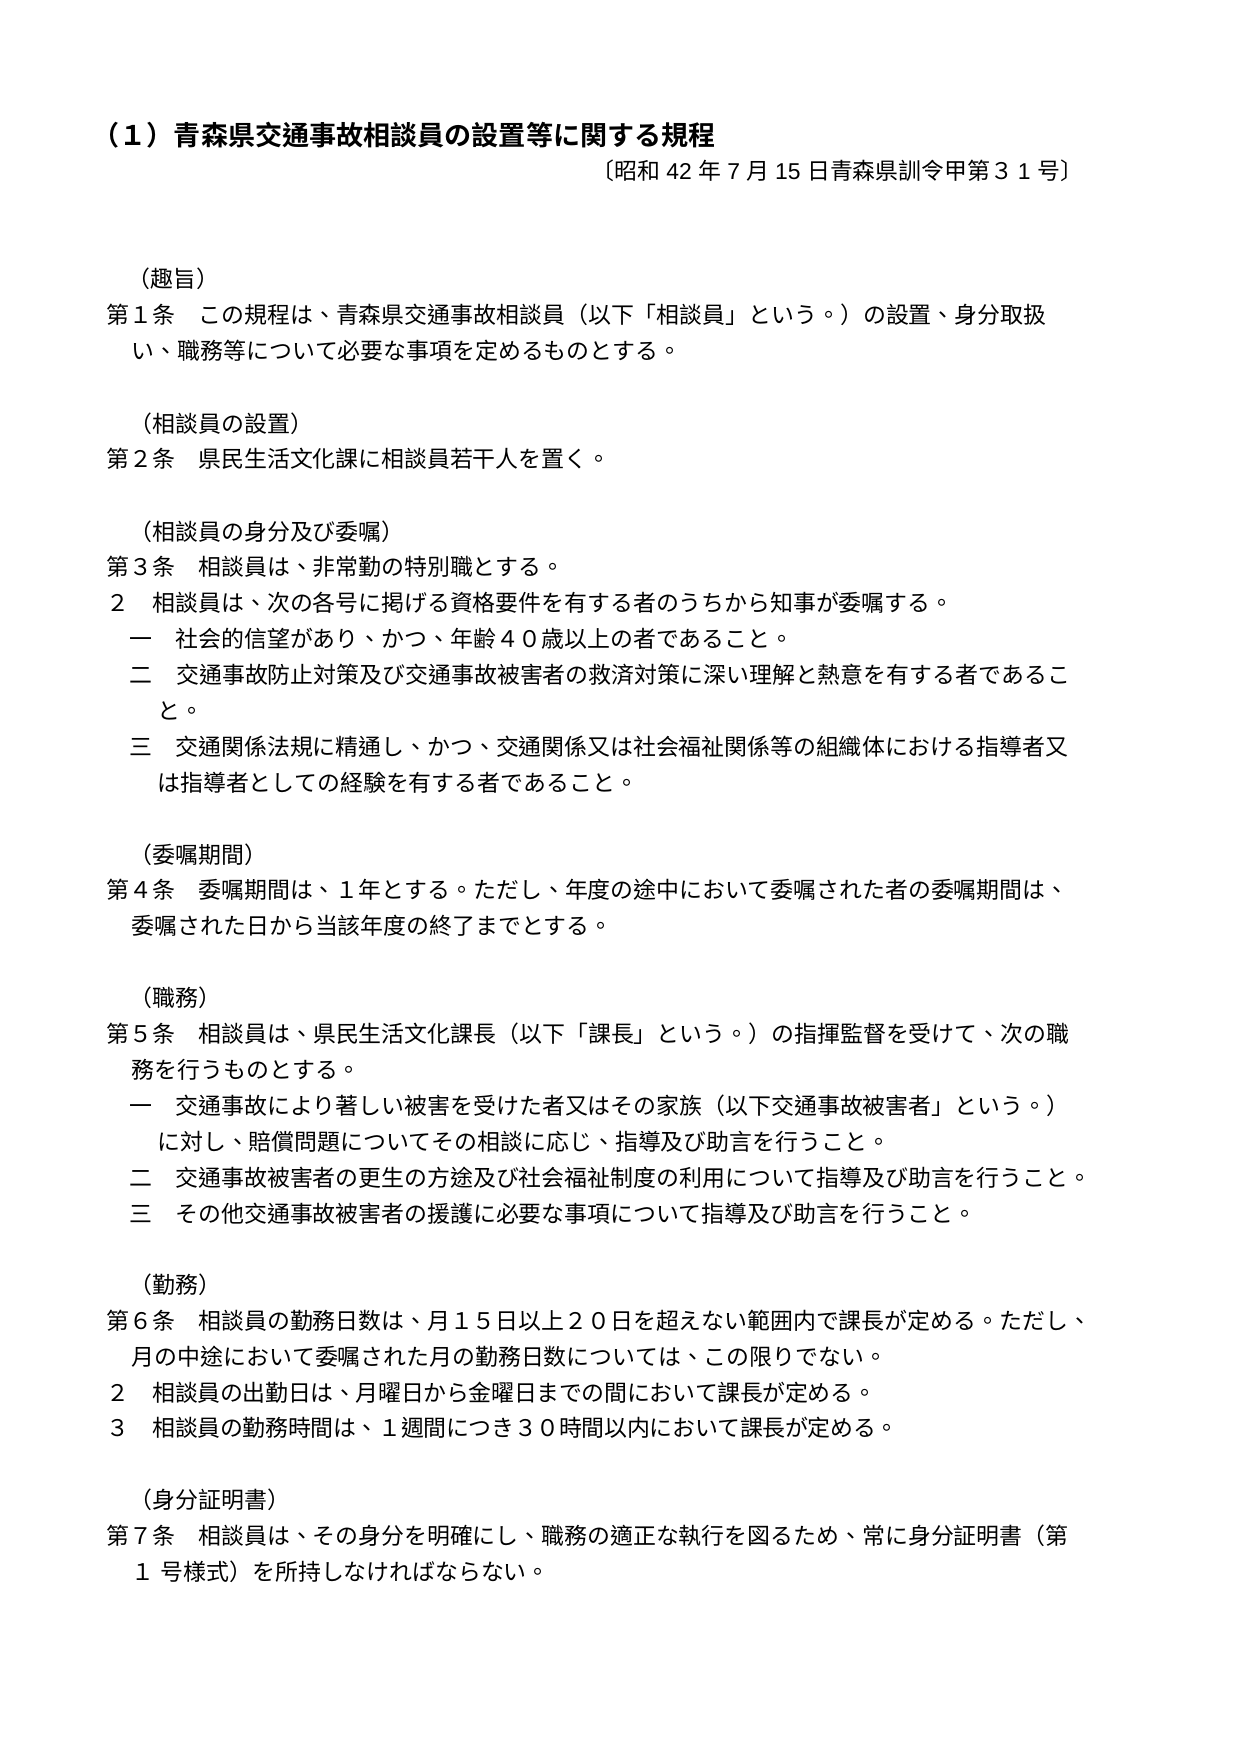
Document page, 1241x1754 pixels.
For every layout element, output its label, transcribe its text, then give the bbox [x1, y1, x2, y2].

text （趣旨） [127, 263, 1165, 294]
text （委嘱期間） [129, 838, 1165, 870]
text （１）青森県交通事故相談員の設置等に関する規程 [92, 112, 1165, 153]
text 第４条 委嘱期間は、１年とする。ただし、年度の途中において委嘱された者の委嘱期間は、委嘱された日から当該年度の終了までとする。 [106, 874, 1081, 942]
text ２ 相談員は、次の各号に掲げる資格要件を有する者のうちから知事が委嘱する。一 社会的信望があり、かつ、年齢４０歳以上の者であること。 [106, 587, 954, 654]
text （相談員の設置） [129, 407, 1165, 439]
text ２ 相談員の出勤日は、月曜日から金曜日までの間において課長が定める。 [106, 1377, 1165, 1407]
text （勤務） [129, 1269, 1165, 1300]
text 一 交通事故により著しい被害を受けた者又はその家族（以下交通事故被害者」という。）に対し、賠償問題についてその相談に応じ、指導及び助言を行うこと。 [129, 1090, 1081, 1157]
text 第５条 相談員は、県民生活文化課長（以下「課長」という。）の指揮監督を受けて、次の職務を行うものとする。 [106, 1018, 1081, 1085]
text （身分証明書） [129, 1484, 1165, 1515]
text 第７条 相談員は、その身分を明確にし、職務の適正な執行を図るため、常に身分証明書（第１ 号様式）を所持しなければならない。 [106, 1520, 1081, 1587]
text 第３条 相談員は、非常勤の特別職とする。 [106, 551, 1165, 582]
text 第２条 県民生活文化課に相談員若干人を置く。 [106, 443, 1165, 474]
text （相談員の身分及び委嘱） [129, 516, 1165, 547]
text 二 交通事故被害者の更生の方途及び社会福祉制度の利用について指導及び助言を行うこと。三 その他交通事故被害者の援護に必要な事項について指導及び助言を行うこと。 [129, 1162, 1092, 1229]
text 第６条 相談員の勤務日数は、月１５日以上２０日を超えない範囲内で課長が定める。ただし、月の中途において委嘱された月の勤務日数については、この限りでない。 [106, 1305, 1092, 1372]
text （職務） [129, 982, 1165, 1013]
text ３ 相談員の勤務時間は、１週間につき３０時間以内において課長が定める。 [106, 1412, 1165, 1443]
text 三 交通関係法規に精通し、かつ、交通関係又は社会福祉関係等の組織体における指導者又は指導者としての経験を有する者であること。 [129, 731, 1081, 798]
text 二 交通事故防止対策及び交通事故被害者の救済対策に深い理解と熱意を有する者であること。 [129, 659, 1080, 726]
text 〔昭和 42 年 7 月 15 日青森県訓令甲第３1 号〕 [592, 155, 1165, 187]
text 第１条 この規程は、青森県交通事故相談員（以下「相談員」という。）の設置、身分取扱い、職務等について必要な事項を定めるものとする。 [106, 299, 1081, 367]
